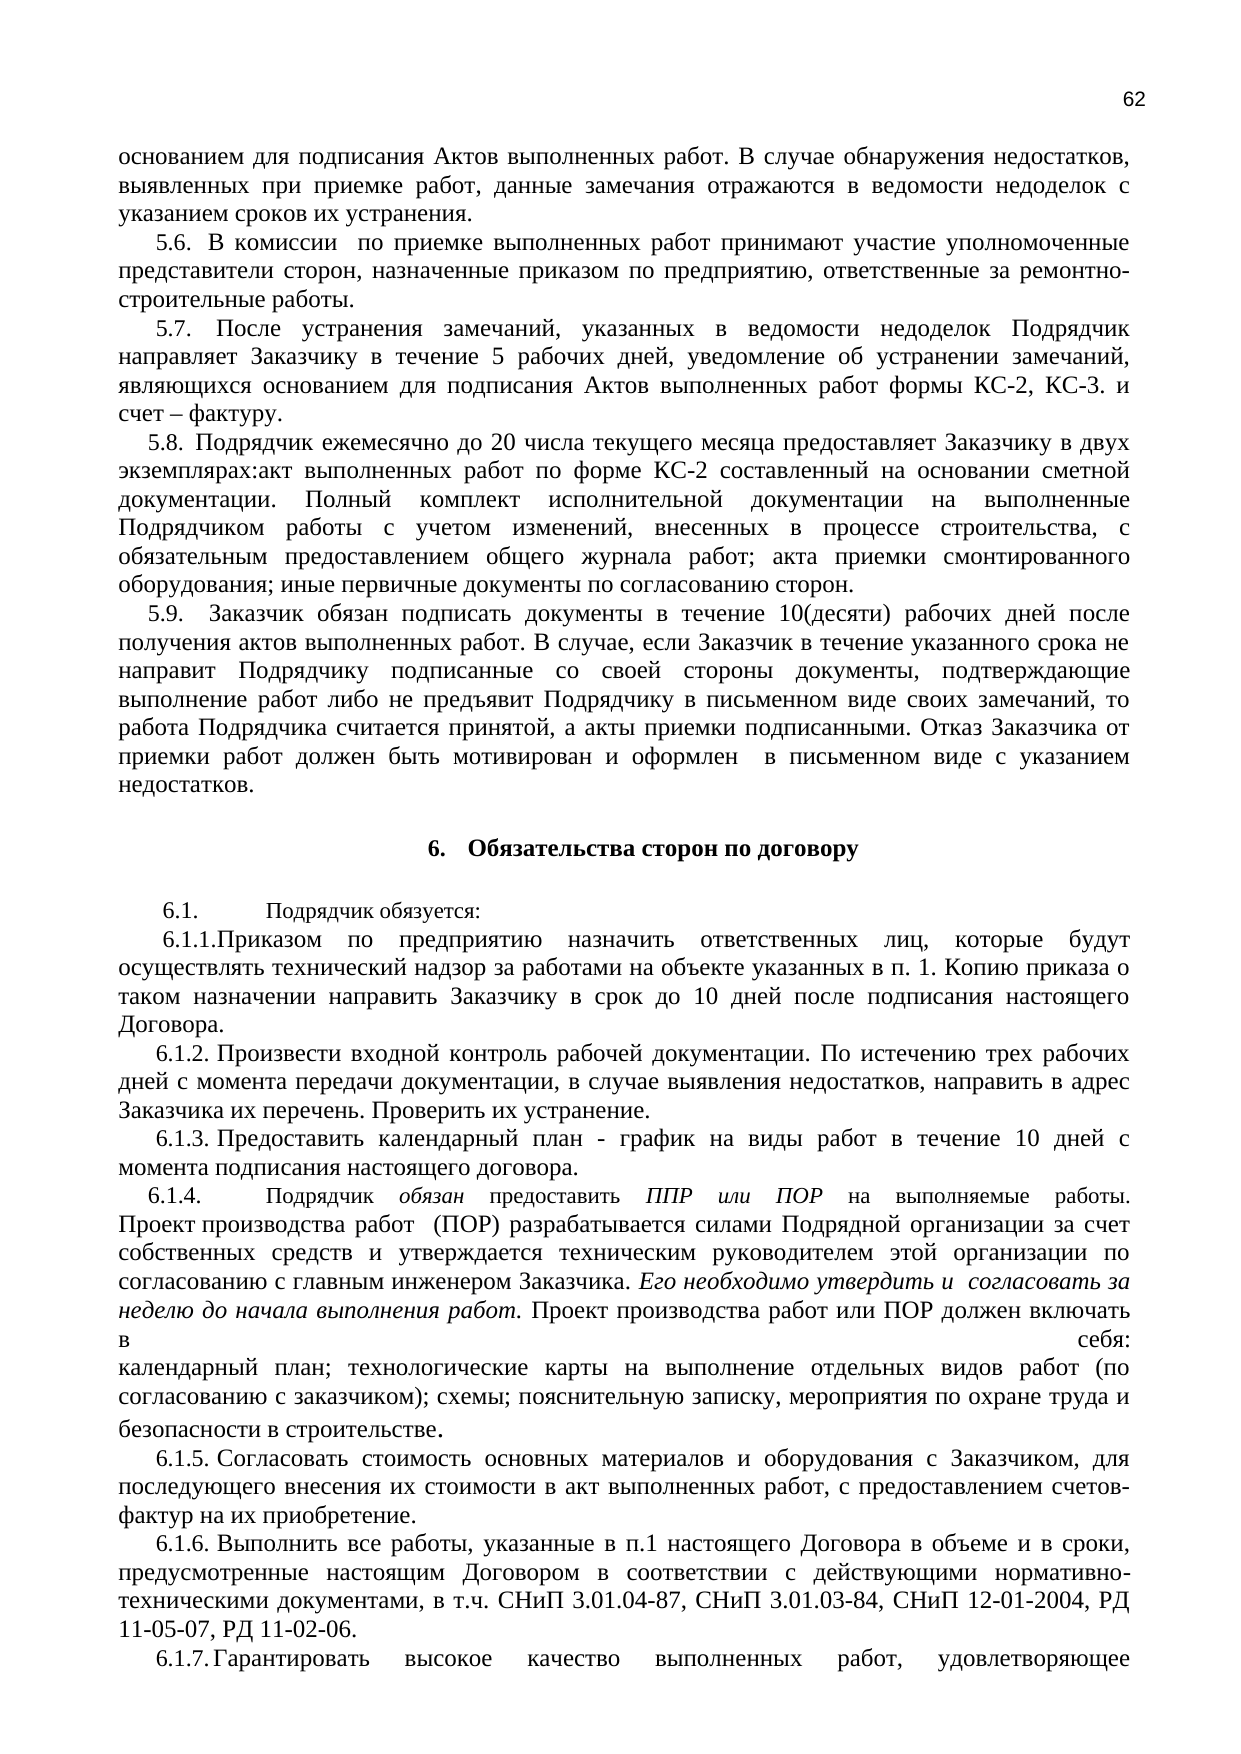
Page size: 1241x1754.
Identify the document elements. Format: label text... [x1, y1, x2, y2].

list Подрядчик обязуется: [118, 897, 1131, 924]
list Произвести входной контроль рабочей документации. По истечению трех рабочих дней с момента передачи документации, в случае выявления недостатков, направить в адрес Заказчика их перечень. Проверить их устранение. [118, 1038, 1131, 1124]
list В комиссии по приемке выполненных работ принимают участие уполномоченные представители сторон, назначенные приказом по предприятию, ответственные за ремонтно-строительные работы. [118, 228, 1131, 313]
list Приказом по предприятию назначить ответственных лиц, которые будут осуществлять технический надзор за работами на объекте указанных в п. 1. Копию приказа о таком назначении направить Заказчику в срок до 10 дней после подписания настоящего Договора. [118, 924, 1131, 1038]
list Предоставить календарный план - график на виды работ в течение 10 дней с момента подписания настоящего договора. [118, 1124, 1131, 1181]
list Заказчик обязан подписать документы в течение 10(десяти) рабочих дней после получения актов выполненных работ. В случае, если Заказчик в течение указанного срока не направит Подрядчику подписанные со своей стороны документы, подтверждающие выполнение работ либо не предъявит Подрядчику в письменном виде своих замечаний, то работа Подрядчика считается принятой, а акты приемки подписанными. Отказ Заказчика от приемки работ должен быть мотивирован и оформлен в письменном виде с указанием недостатков. [118, 599, 1131, 798]
list Согласовать стоимость основных материалов и оборудования с Заказчиком, для последующего внесения их стоимости в акт выполненных работ, с предоставлением счетов-фактур на их приобретение. [118, 1443, 1131, 1529]
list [118, 1643, 1131, 1672]
list Подрядчик ежемесячно до 20 числа текущего месяца предоставляет Заказчику в двух экземплярах:акт выполненных работ по форме КС-2 составленный на основании сметной документации. Полный комплект исполнительной документации на выполненные Подрядчиком работы с учетом изменений, внесенных в процессе строительства, с обязательным предоставлением общего журнала работ; акта приемки смонтированного оборудования; иные первичные документы по согласованию сторон. [118, 427, 1131, 599]
list Выполнить все работы, указанные в п.1 настоящего Договора в объеме и в сроки, предусмотренные настоящим Договором в соответствии с действующими нормативнотехническими документами, в т.ч. СНиП 3.01.04-87, СНиП 3.01.03-84, СНиП 12-01-2004, РД 11-05-07, РД 11-02-06. [118, 1529, 1131, 1643]
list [118, 142, 1131, 228]
list После устранения замечаний, указанных в ведомости недоделок Подрядчик направляет Заказчику в течение 5 рабочих дней, уведомление об устранении замечаний, являющихся основанием для подписания Актов выполненных работ формы КС-2, КС-3. и счет – фактуру. [118, 313, 1131, 427]
list Обязательства сторон по договору [118, 833, 1131, 862]
list Подрядчик обязан предоставить ППР или ПОР на выполняемые работы. Проект производства работ (ПОР) разрабатывается силами Подрядной организации за счет собственных средств и утверждается техническим руководителем этой организации по согласованию с главным инженером Заказчика. Его необходимо утвердить и согласовать за неделю до начала выполнения работ. Проект производства работ или ПОР должен включать в себя: календарный план; технологические карты на выполнение отдельных видов работ (по согласованию с заказчиком); схемы; пояснительную записку, мероприятия по охране труда и безопасности в строительстве. [118, 1181, 1131, 1443]
